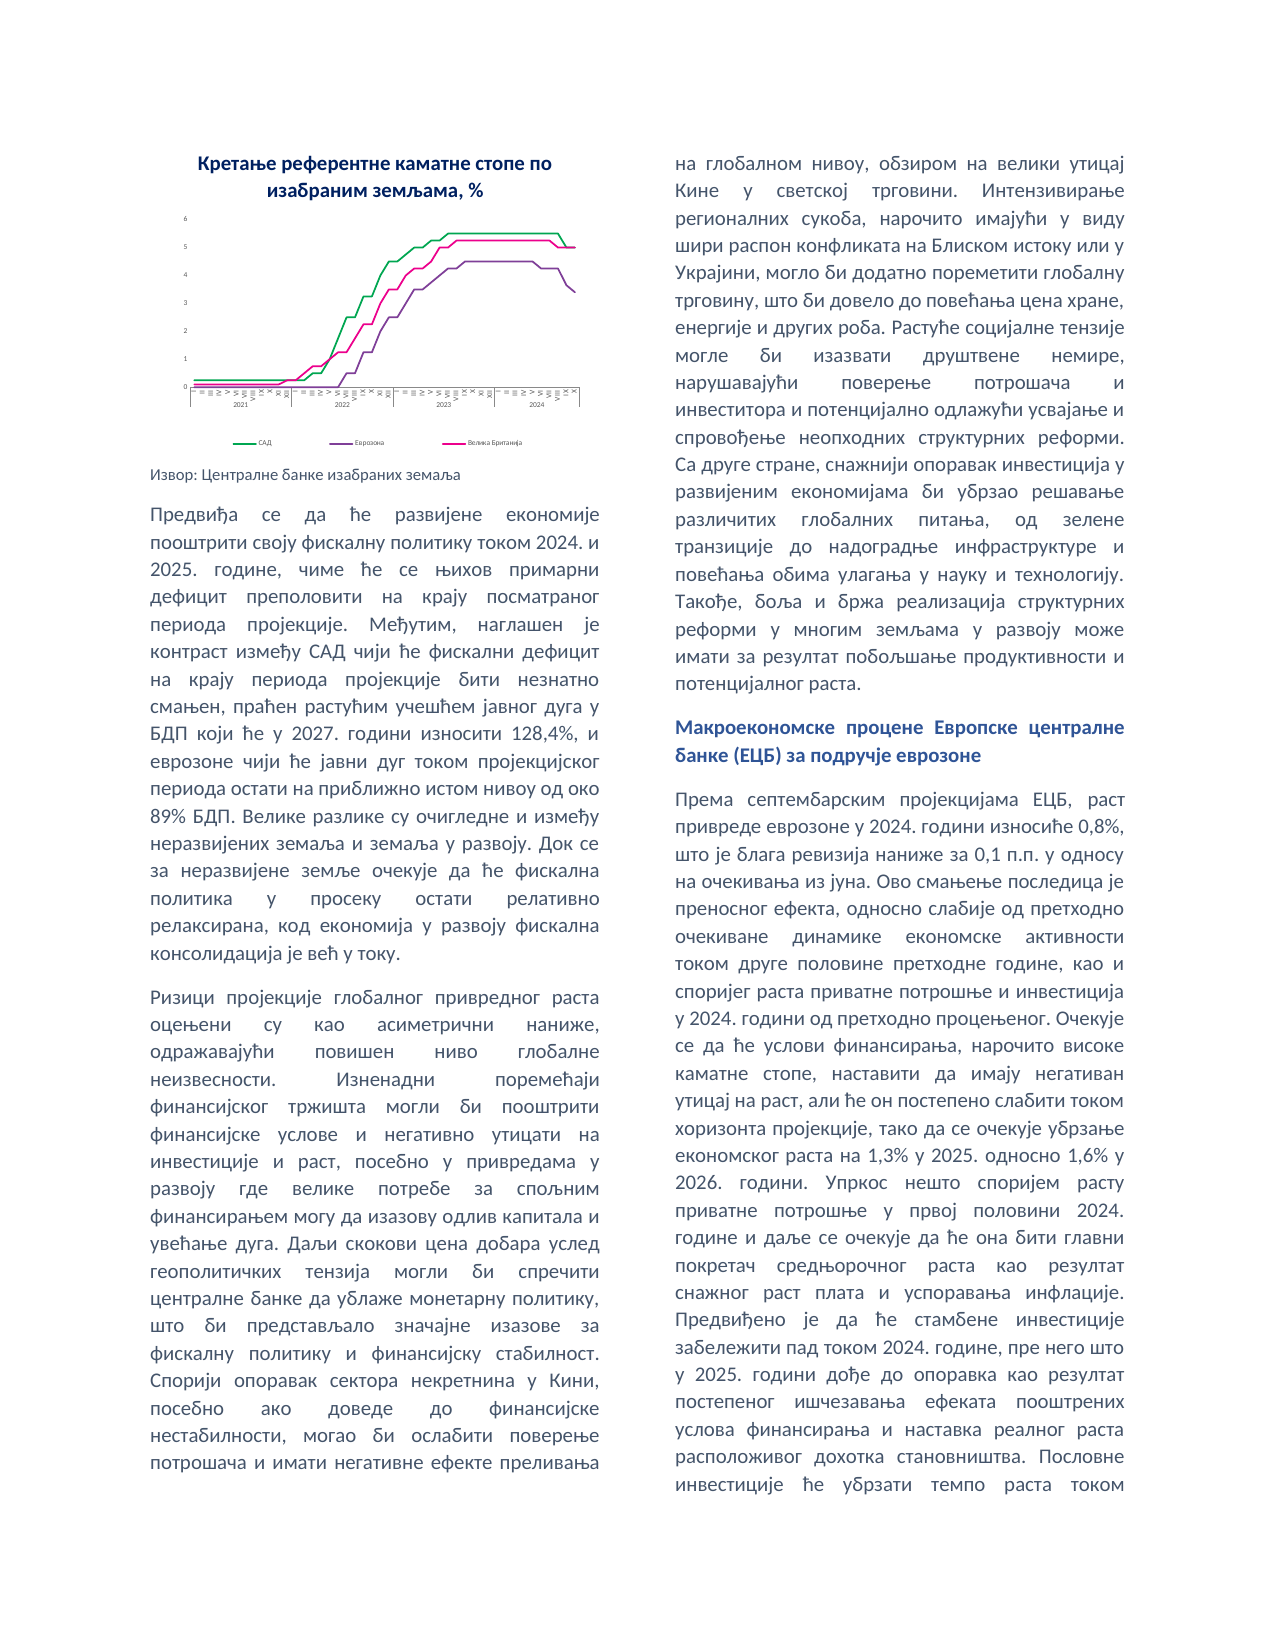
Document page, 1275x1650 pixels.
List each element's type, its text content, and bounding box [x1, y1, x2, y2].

text Ризици пројекције глобалног привредног раста оцењени су као асиметрични наниже, одражавајући повишен ниво глобалне неизвесности. Изненадни поремећаји финансијског тржишта могли би пооштрити финансијске услове и негативно утицати на инвестиције и раст, посебно у привредама у развоју где велике потребе за спољним финансирањем могу да изазову одлив капитала и увећање дуга. Даљи скокови цена добара услед геополитичких тензија могли би спречити централне банке да ублаже монетарну политику, што би представљало значајне изазове за фискалну политику и финансијску стабилност. Спорији опоравак сектора некретнина у Кини, посебно ако доведе до финансијске нестабилности, могао би ослабити поверење потрошача и имати негативне ефекте преливања на глобалном нивоу, обзиром на велики утицај Кине у светској трговини. Интензивирање регионалних сукоба, нарочито имајући у виду шири распон конфликата на Блиском истоку или у Украјини, могло би додатно пореметити глобалну трговину, што би довело до повећања цена хране, енергије и других роба. Растуће социјалне тензије могле би изазвати друштвене немире, нарушавајући поверење потрошача и инвеститора и потенцијално одлажући усвајање и спровођење неопходних структурних реформи. Са друге стране, снажнији опоравак инвестиција у развијеним економијама би убрзао решавање различитих глобалних питања, од зелене транзиције до надоградње инфраструктуре и повећања обима улагања у науку и технологију. Такође, боља и бржа реализација структурних реформи у многим земљама у развоју може имати за резултат побољшање продуктивности и потенцијалног раста. [675, 150, 1125, 696]
text Макроекономске процене Европске централне банке (ЕЦБ) за подручје еврозоне [675, 714, 1125, 767]
text Предвиђа се да ће развијене економије пооштрити своју фискалну политику током 2024. и 2025. године, чиме ће се њихов примарни дефицит преполовити на крају посматраног периода пројекције. Међутим, наглашен је контраст између САД чији ће фискални дефицит на крају периода пројекције бити незнатно смањен, праћен растућим учешћем јавног дуга у БДП који ће у 2027. години износити 128,4%, и еврозоне чији ће јавни дуг током пројекцијског периода остати на приближно истом нивоу од око 89% БДП. Велике разлике су очигледне и између неразвијених земаља и земаља у развоју. Док се за неразвијене земље очекује да ће фискална политика у просеку остати релативно релаксирана, код економија у развоју фискална консолидација је већ у току. [150, 501, 600, 965]
text Кретање референтне каматне стопе по изабраним земљама, % [150, 150, 600, 203]
text Ризици пројекције глобалног привредног раста оцењени су као асиметрични наниже, одражавајући повишен ниво глобалне неизвесности. Изненадни поремећаји финансијског тржишта могли би пооштрити финансијске услове и негативно утицати на инвестиције и раст, посебно у привредама у развоју где велике потребе за спољним финансирањем могу да изазову одлив капитала и увећање дуга. Даљи скокови цена добара услед геополитичких тензија могли би спречити централне банке да ублаже монетарну политику, што би представљало значајне изазове за фискалну политику и финансијску стабилност. Спорији опоравак сектора некретнина у Кини, посебно ако доведе до финансијске нестабилности, могао би ослабити поверење потрошача и имати негативне ефекте преливања на глобалном нивоу, обзиром на велики утицај Кине у светској трговини. Интензивирање регионалних сукоба, нарочито имајући у виду шири распон конфликата на Блиском истоку или у Украјини, могло би додатно пореметити глобалну трговину, што би довело до повећања цена хране, енергије и других роба. Растуће социјалне тензије могле би изазвати друштвене немире, нарушавајући поверење потрошача и инвеститора и потенцијално одлажући усвајање и спровођење неопходних структурних реформи. Са друге стране, снажнији опоравак инвестиција у развијеним економијама би убрзао решавање различитих глобалних питања, од зелене транзиције до надоградње инфраструктуре и повећања обима улагања у науку и технологију. Такође, боља и бржа реализација структурних реформи у многим земљама у развоју може имати за резултат побољшање продуктивности и потенцијалног раста. [150, 984, 600, 1475]
text Извор: Централне банке изабраних земаља [150, 464, 600, 485]
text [675, 786, 1125, 1496]
